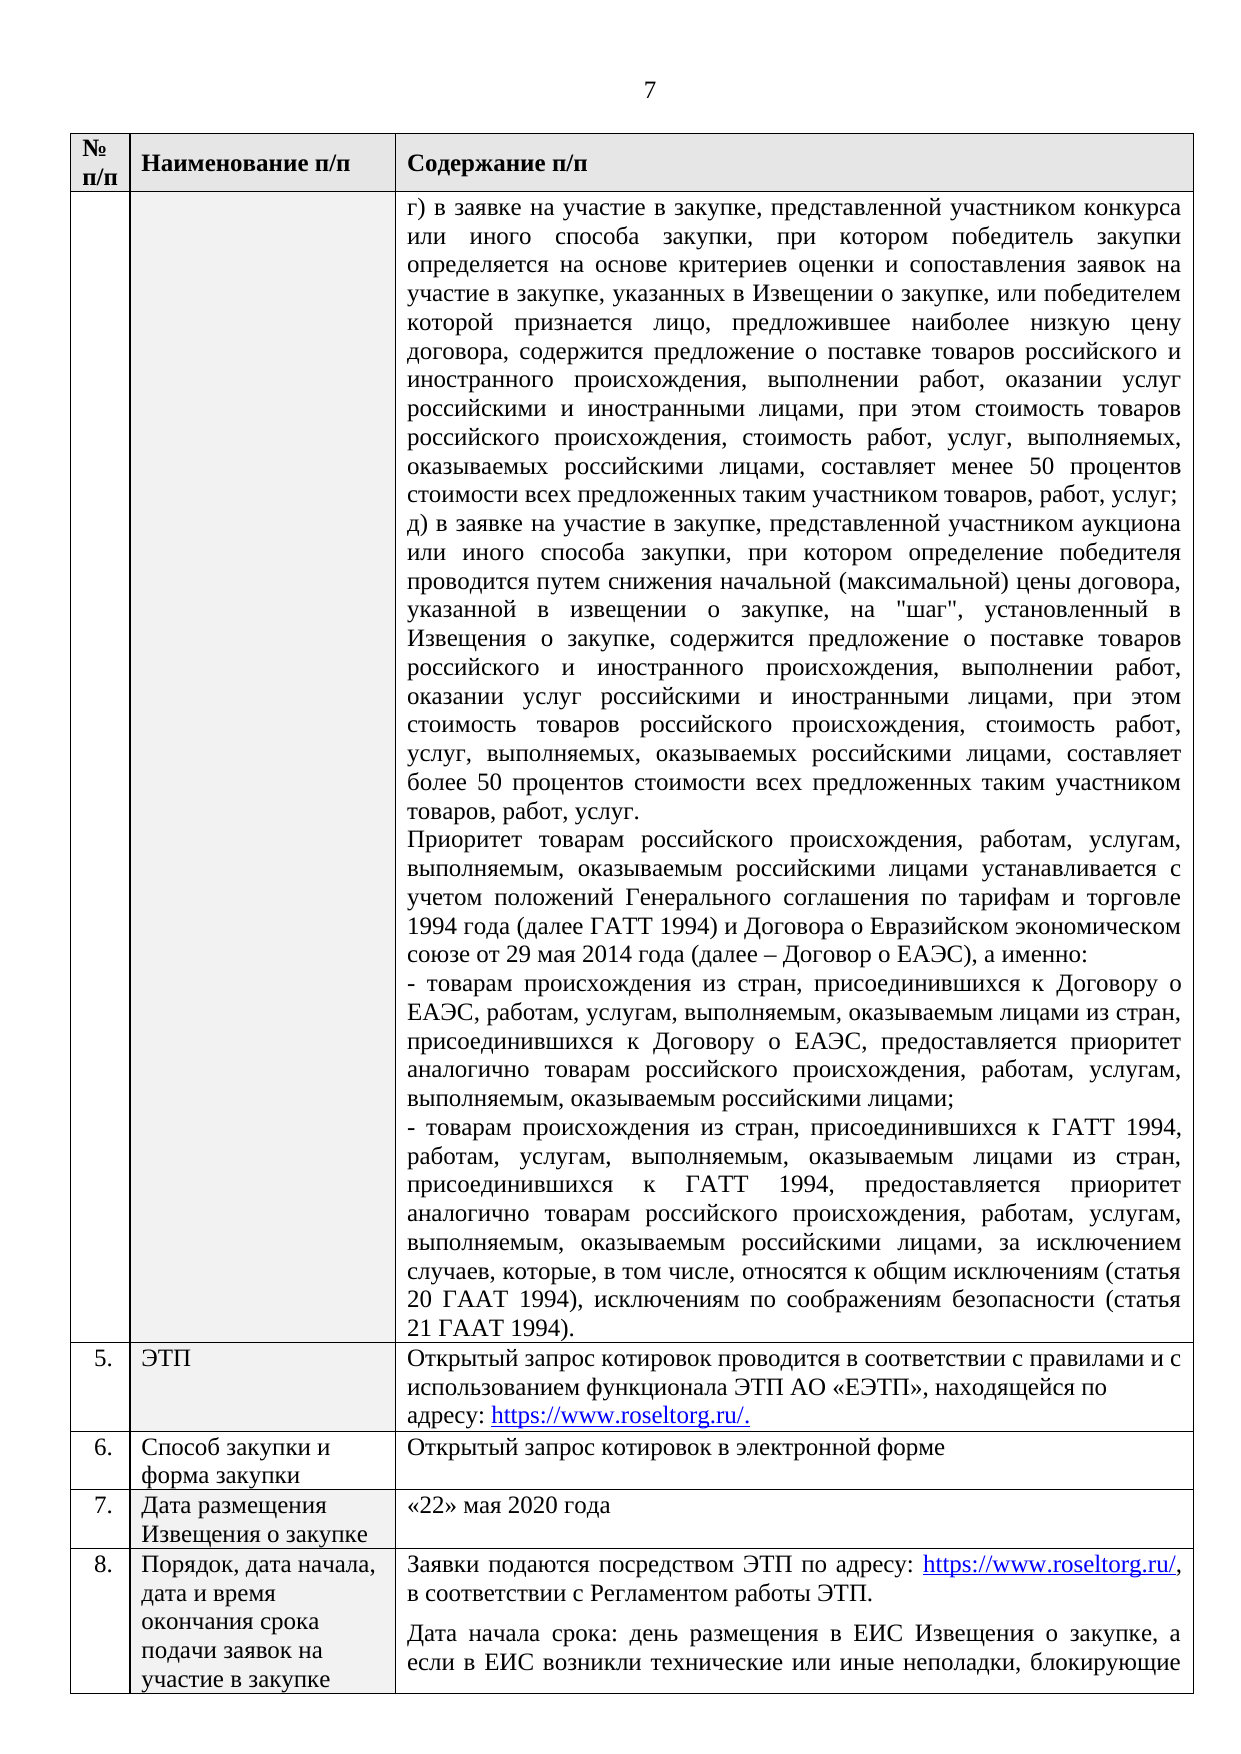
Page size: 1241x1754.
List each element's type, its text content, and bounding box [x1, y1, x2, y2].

table_cell [71, 1343, 129, 1431]
table_cell Открытый запрос котировок в электронной форме [396, 1432, 1193, 1489]
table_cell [396, 192, 1193, 1342]
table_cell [396, 1549, 1193, 1693]
table_header № п/п [71, 134, 129, 191]
table_cell ЭТП [131, 1343, 395, 1431]
table_header Наименование п/п [131, 134, 395, 191]
table_cell [71, 1490, 129, 1548]
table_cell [131, 1549, 395, 1693]
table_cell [131, 192, 395, 1342]
table_cell Открытый запрос котировок проводится в соответствии с правилами и с использованием функционала ЭТП АО «ЕЭТП», находящейся по адресу: https://www.roseltorg.ru/. [396, 1343, 1193, 1431]
table_cell Дата размещения Извещения о закупке [131, 1490, 395, 1548]
table_cell [71, 1432, 129, 1489]
table_cell [396, 1490, 1193, 1548]
table_header Содержание п/п [396, 134, 1193, 191]
table_cell [71, 192, 129, 1342]
table_cell Способ закупки и форма закупки [131, 1432, 395, 1489]
table_cell [71, 1549, 129, 1693]
